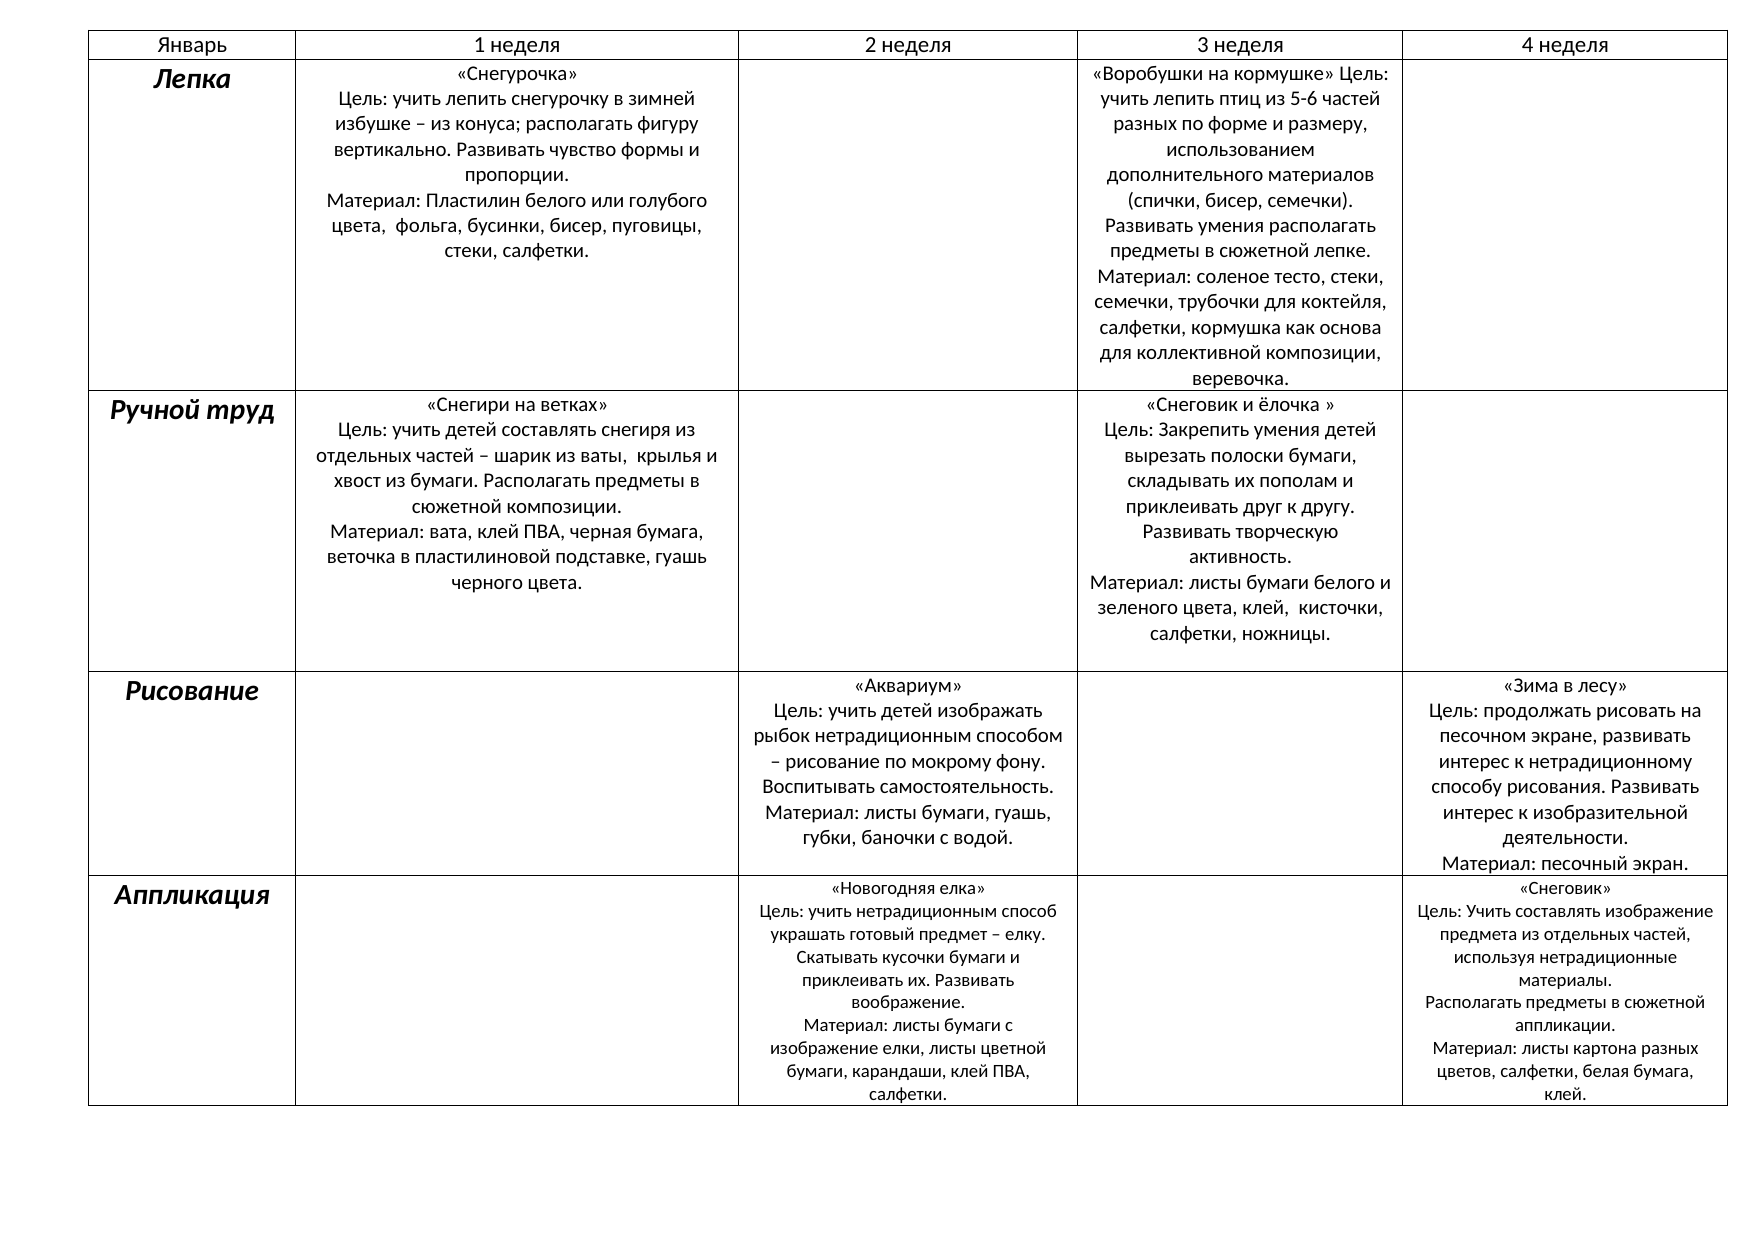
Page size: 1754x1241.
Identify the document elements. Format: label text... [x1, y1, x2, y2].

table_header 3 неделя [1078, 31, 1402, 59]
table_cell [296, 672, 738, 875]
table_cell [739, 60, 1077, 390]
table_header 2 неделя [739, 31, 1077, 59]
table_cell Аппликация [89, 876, 295, 1105]
table_cell [1403, 60, 1727, 390]
table_cell [296, 876, 738, 1105]
table_cell «Аквариум» Цель: учить детей изображать рыбок нетрадиционным способом – рисование по мокрому фону. Воспитывать самостоятельность. Материал: листы бумаги, гуашь, губки, баночки с водой. [739, 672, 1077, 875]
table_header 4 неделя [1403, 31, 1727, 59]
table_cell «Снеговик» Цель: Учить составлять изображение предмета из отдельных частей, используя нетрадиционные материалы. Располагать предметы в сюжетной аппликации. Материал: листы картона разных цветов, салфетки, белая бумага, клей. [1403, 876, 1727, 1105]
table_header 1 неделя [296, 31, 738, 59]
table_header Январь [89, 31, 295, 59]
table_cell [739, 391, 1077, 671]
table_cell «Снегири на ветках» Цель: учить детей составлять снегиря из отдельных частей – шарик из ваты, крылья и хвост из бумаги. Располагать предметы в сюжетной композиции. Материал: вата, клей ПВА, черная бумага, веточка в пластилиновой подставке, гуашь черного цвета. [296, 391, 738, 671]
table_cell «Новогодняя елка» Цель: учить нетрадиционным способ украшать готовый предмет – елку. Скатывать кусочки бумаги и приклеивать их. Развивать воображение. Материал: листы бумаги с изображение елки, листы цветной бумаги, карандаши, клей ПВА, салфетки. [739, 876, 1077, 1105]
table_cell «Зима в лесу» Цель: продолжать рисовать на песочном экране, развивать интерес к нетрадиционному способу рисования. Развивать интерес к изобразительной деятельности. Материал: песочный экран. [1403, 672, 1727, 875]
table_cell [1403, 391, 1727, 671]
table_cell [1078, 876, 1402, 1105]
table_cell Ручной труд [89, 391, 295, 671]
table_cell «Воробушки на кормушке» Цель: учить лепить птиц из 5-6 частей разных по форме и размеру, использованием дополнительного материалов (спички, бисер, семечки). Развивать умения располагать предметы в сюжетной лепке. Материал: соленое тесто, стеки, семечки, трубочки для коктейля, салфетки, кормушка как основа для коллективной композиции, веревочка. [1078, 60, 1402, 390]
table_cell «Снегурочка» Цель: учить лепить снегурочку в зимней избушке – из конуса; располагать фигуру вертикально. Развивать чувство формы и пропорции. Материал: Пластилин белого или голубого цвета, фольга, бусинки, бисер, пуговицы, стеки, салфетки. [296, 60, 738, 390]
table_cell «Снеговик и ёлочка » Цель: Закрепить умения детей вырезать полоски бумаги, складывать их пополам и приклеивать друг к другу. Развивать творческую активность. Материал: листы бумаги белого и зеленого цвета, клей, кисточки, салфетки, ножницы. [1078, 391, 1402, 671]
table_cell [1078, 672, 1402, 875]
table_cell Рисование [89, 672, 295, 875]
table_cell Лепка [89, 60, 295, 390]
